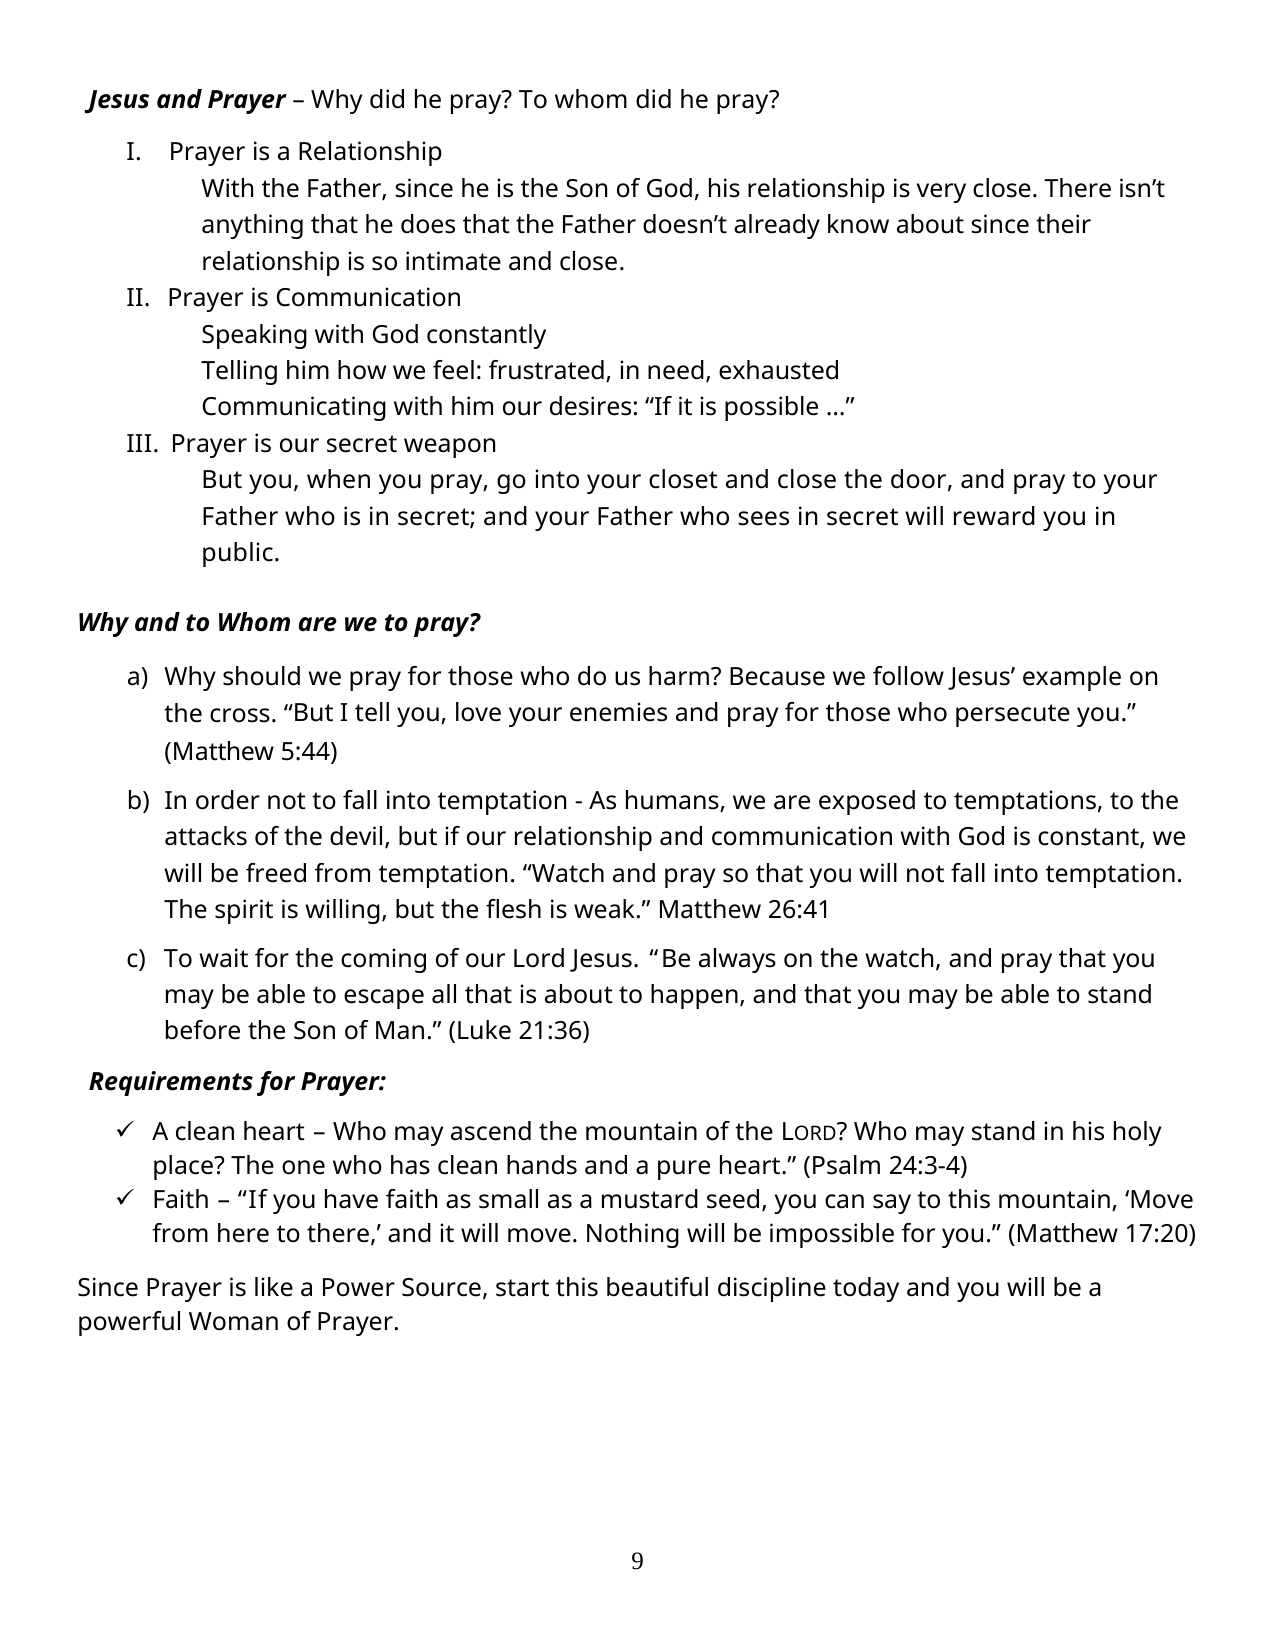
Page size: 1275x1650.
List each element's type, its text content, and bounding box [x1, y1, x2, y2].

text But you, when you pray, go into your closet and close the door, and pray to your Father who is in secret; and your Father who sees in secret will reward you in public. [201, 462, 1193, 569]
text With the Father, since he is the Son of God, his relationship is very close. There isn’t anything that he does that the Father doesn’t already know about since their relationship is so intimate and close. [201, 171, 1193, 277]
list To wait for the coming of our Lord Jesus. “Be always on the watch, and pray that you may be able to escape all that is about to happen, and that you may be able to stand before the Son of Man.” (Luke 21:36) [126, 941, 1193, 1047]
list A clean heart – Who may ascend the mountain of the Lord? Who may stand in his holy place? The one who has clean hands and a pure heart.” (Psalm 24:3-4) [114, 1114, 1198, 1182]
text I. Prayer is a Relationship [126, 134, 1200, 168]
text Communicating with him our desires: “If it is possible …” [201, 389, 1200, 423]
text II. Prayer is Communication [126, 279, 1200, 314]
text Speaking with God constantly [201, 316, 1200, 350]
text Why and to Whom are we to pray? [77, 607, 1200, 636]
text Telling him how we feel: frustrated, in need, exhausted [201, 353, 1200, 387]
list Faith – “If you have faith as small as a mustard seed, you can say to this mountain, ‘Move from here to there,’ and it will move. Nothing will be impossible for you.” (Matthew 17:20) [114, 1182, 1198, 1250]
text Requirements for Prayer: [89, 1065, 1200, 1095]
list In order not to fall into temptation - As humans, we are exposed to temptations, to the attacks of the devil, but if our relationship and communication with God is constant, we will be freed from temptation. “Watch and pray so that you will not fall into temptation. The spirit is willing, but the flesh is weak.” Matthew 26:41 [127, 783, 1193, 926]
text Jesus and Prayer – Why did he pray? To whom did he pray? [89, 83, 1200, 113]
text III. Prayer is our secret weapon [126, 426, 1200, 460]
list Why should we pray for those who do us harm? Because we follow Jesus’ example on the cross. “But I tell you, love your enemies and pray for those who persecute you.” (Matthew 5:44) [127, 657, 1193, 768]
text Since Prayer is like a Power Source, start this beautiful discipline today and you will be a powerful Woman of Prayer. [77, 1269, 1198, 1338]
